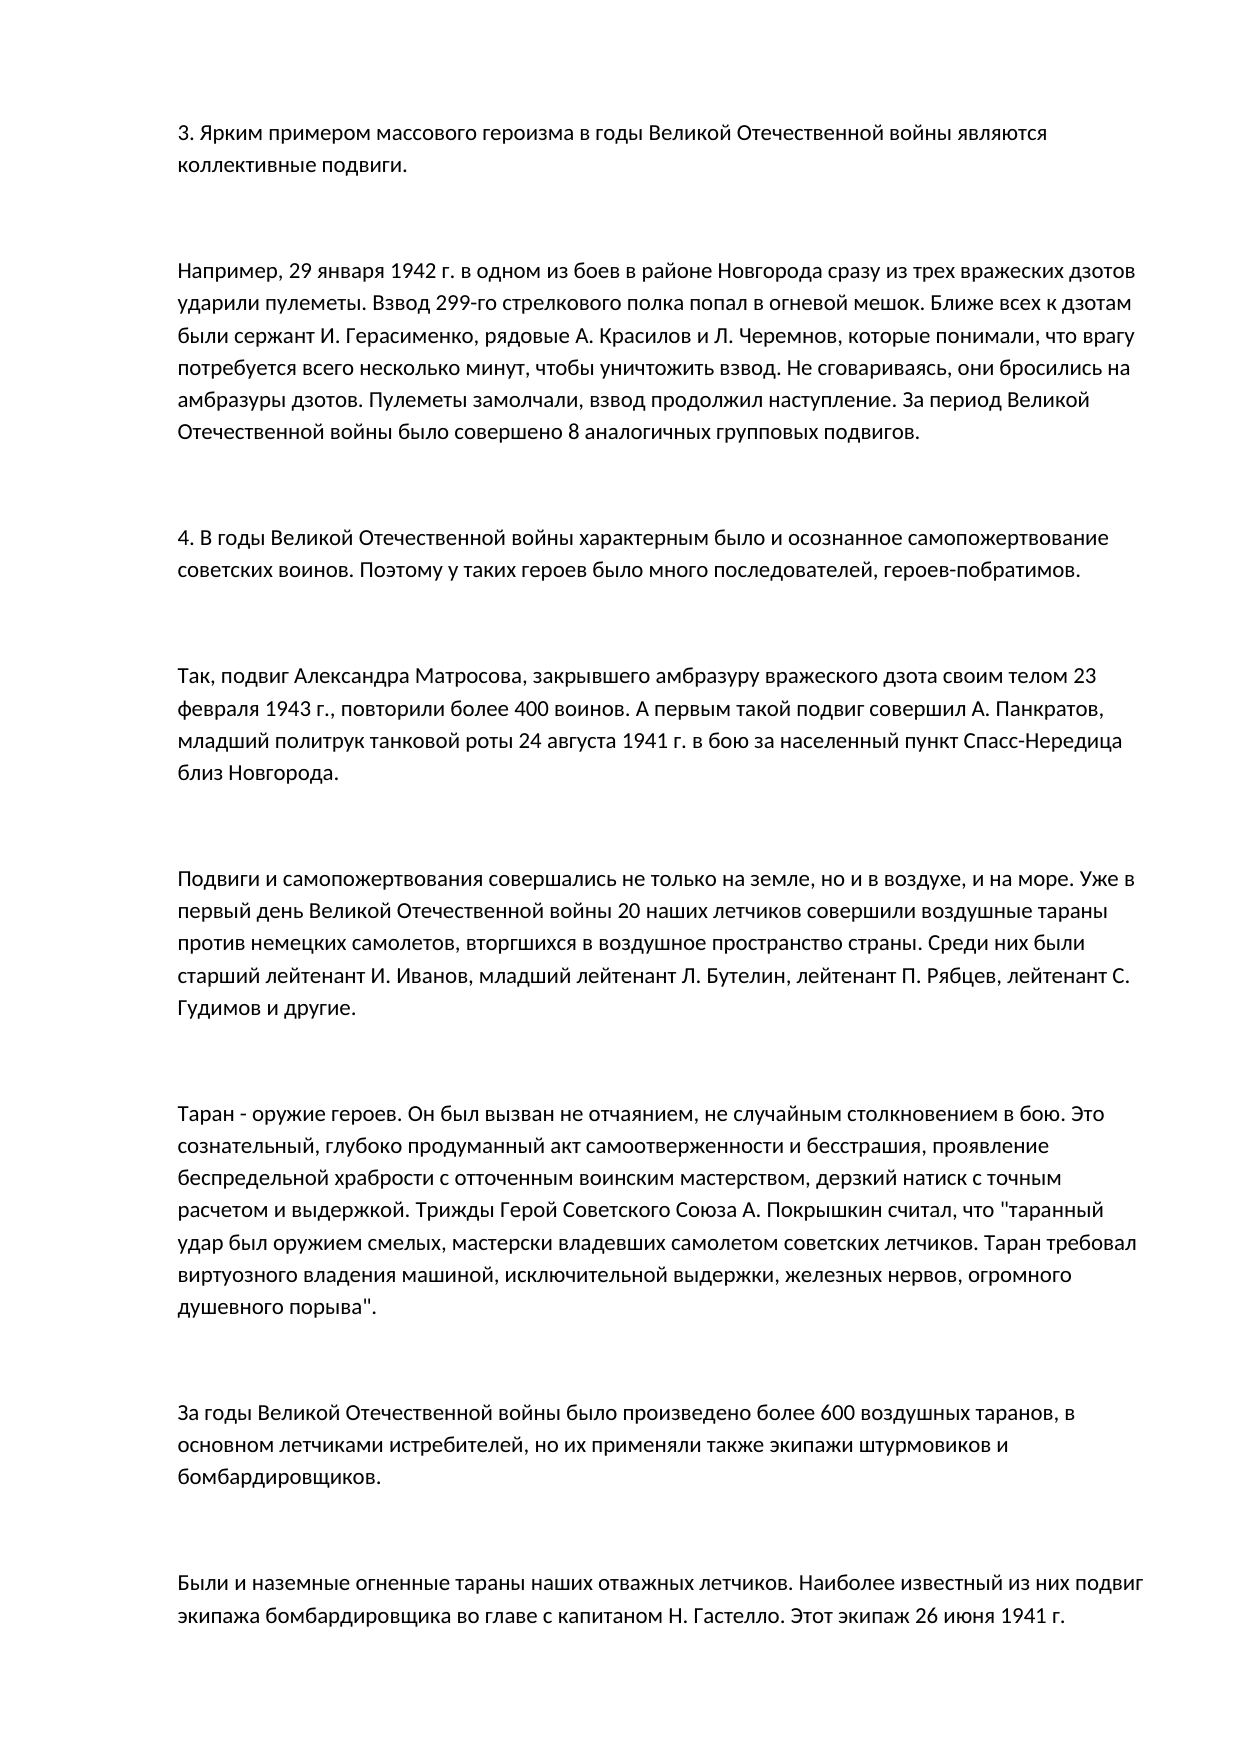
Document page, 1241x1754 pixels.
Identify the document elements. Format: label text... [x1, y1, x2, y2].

text Так, подвиг Александра Матросова, закрывшего амбразуру вражеского дзота своим телом 23 февраля 1943 г., повторили более 400 воинов. А первым такой подвиг совершил А. Панкратов, младший политрук танковой роты 24 августа 1941 г. в бою за населенный пункт Спасс-Нередица близ Новгорода. [177, 662, 1152, 786]
text Например, 29 января 1942 г. в одном из боев в районе Новгорода сразу из трех вражеских дзотов ударили пулеметы. Взвод 299-го стрелкового полка попал в огневой мешок. Ближе всех к дзотам были сержант И. Герасименко, рядовые А. Красилов и Л. Черемнов, которые понимали, что врагу потребуется всего несколько минут, чтобы уничтожить взвод. Не сговариваясь, они бросились на амбразуры дзотов. Пулеметы замолчали, взвод продолжил наступление. За период Великой Отечественной войны было совершено 8 аналогичных групповых подвигов. [177, 256, 1152, 445]
text 4. В годы Великой Отечественной войны характерным было и осознанное самопожертвование советских воинов. Поэтому у таких героев было много последователей, героев-побратимов. [177, 523, 1152, 583]
text Таран - оружие героев. Он был вызван не отчаянием, не случайным столкновением в бою. Это сознательный, глубоко продуманный акт самоотверженности и бесстрашия, проявление беспредельной храбрости с отточенным воинским мастерством, дерзкий натиск с точным расчетом и выдержкой. Трижды Герой Советского Союза А. Покрышкин считал, что "таранный удар был оружием смелых, мастерски владевших самолетом советских летчиков. Таран требовал виртуозного владения машиной, исключительной выдержки, железных нервов, огромного душевного порыва". [177, 1099, 1152, 1320]
text 3. Ярким примером массового героизма в годы Великой Отечественной войны являются коллективные подвиги. [177, 118, 1152, 178]
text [177, 1568, 1152, 1629]
text Подвиги и самопожертвования совершались не только на земле, но и в воздухе, и на море. Уже в первый день Великой Отечественной войны 20 наших летчиков совершили воздушные тараны против немецких самолетов, вторгшихся в воздушное пространство страны. Среди них были старший лейтенант И. Иванов, младший лейтенант Л. Бутелин, лейтенант П. Рябцев, лейтенант С. Гудимов и другие. [177, 864, 1152, 1021]
text За годы Великой Отечественной войны было произведено более 600 воздушных таранов, в основном летчиками истребителей, но их применяли также экипажи штурмовиков и бомбардировщиков. [177, 1398, 1152, 1491]
